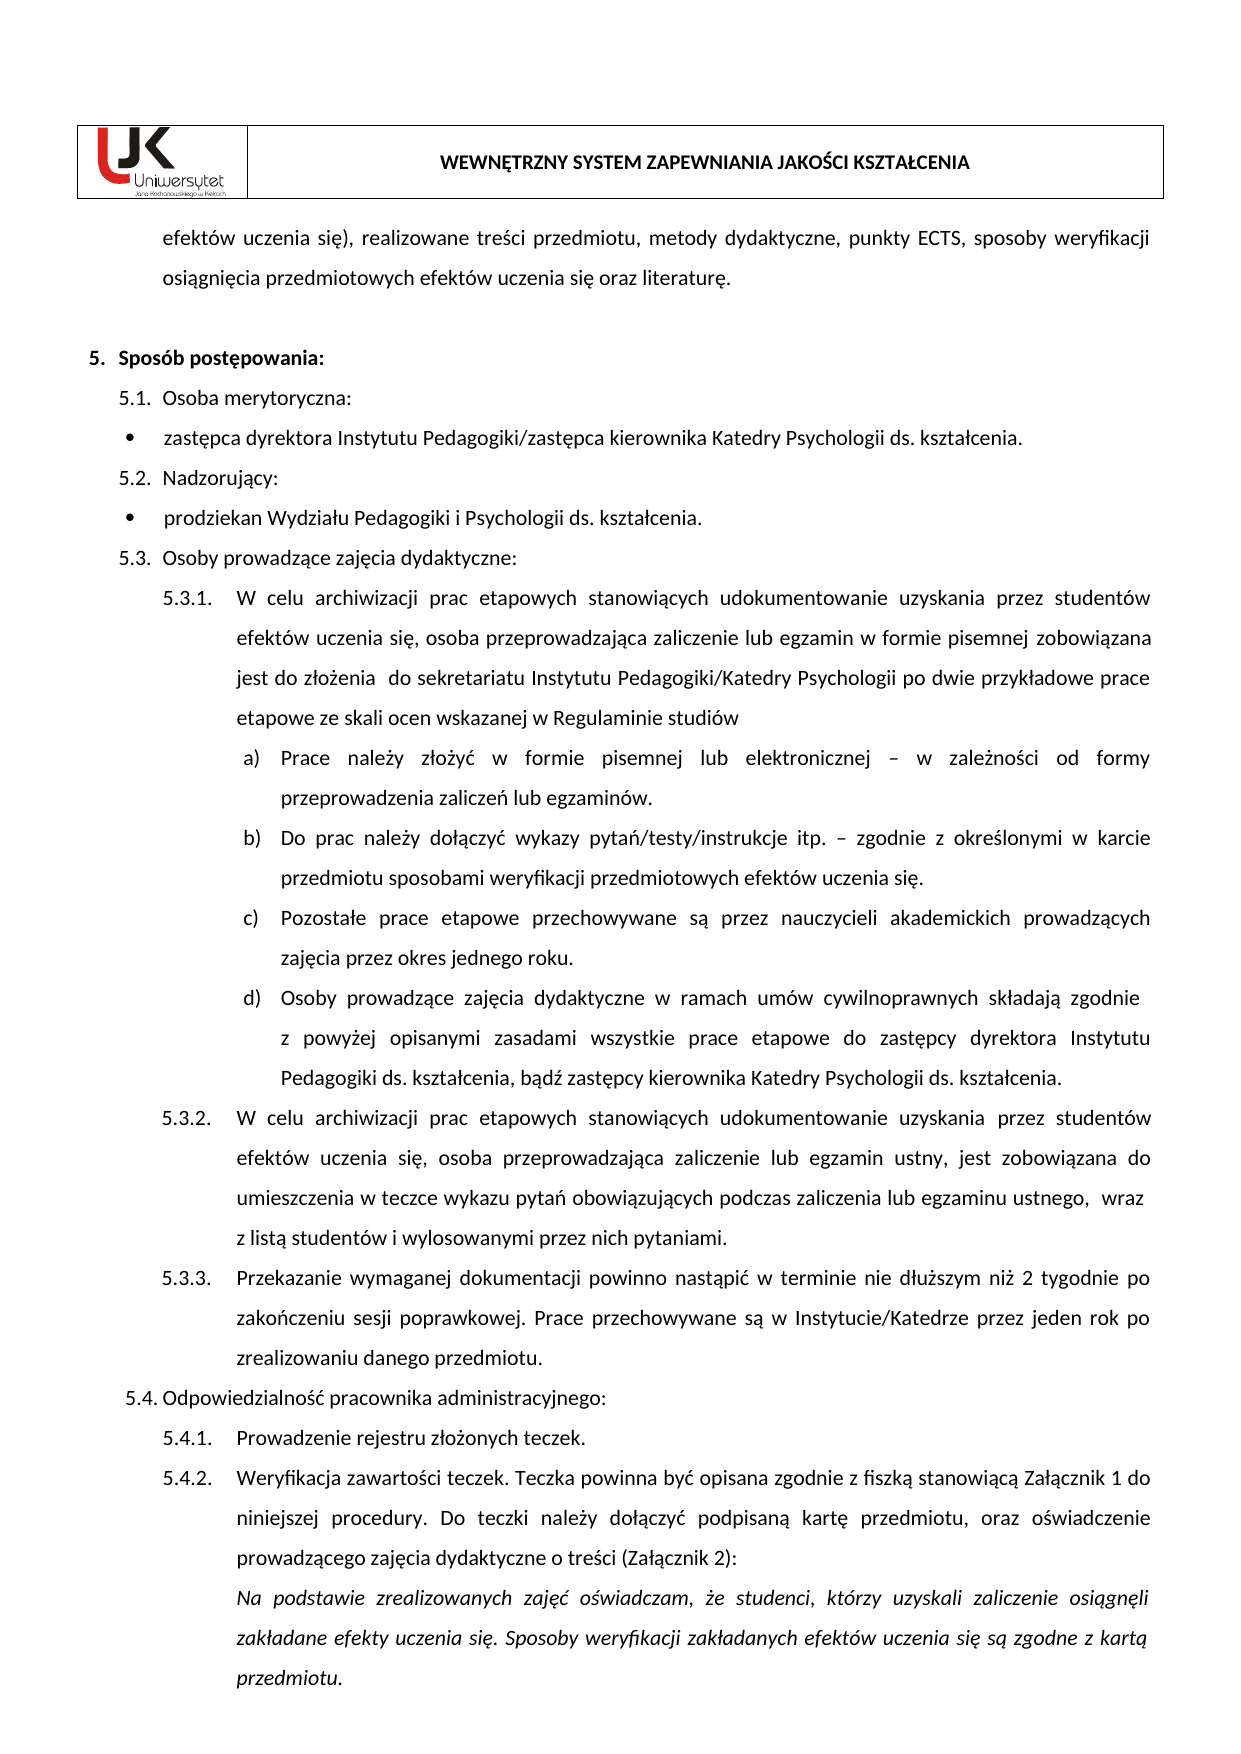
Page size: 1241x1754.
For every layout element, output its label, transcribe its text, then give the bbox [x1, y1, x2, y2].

list Sposób postępowania: [89, 344, 1152, 371]
list zastępca dyrektora Instytutu Pedagogiki/zastępca kierownika Katedry Psychologii ds. kształcenia. [126, 424, 1152, 451]
list Pozostałe prace etapowe przechowywane są przez nauczycieli akademickich prowadzących zajęcia przez okres jednego roku. [243, 904, 1152, 971]
list Przekazanie wymaganej dokumentacji powinno nastąpić w terminie nie dłuższym niż 2 tygodnie po zakończeniu sesji poprawkowej. Prace przechowywane są w Instytucie/Katedrze przez jeden rok po zrealizowaniu danego przedmiotu. [161, 1264, 1152, 1371]
list Prace należy złożyć w formie pisemnej lub elektronicznej – w zależności od formy przeprowadzenia zaliczeń lub egzaminów. [243, 744, 1152, 811]
list Do prac należy dołączyć wykazy pytań/testy/instrukcje itp. – zgodnie z określonymi w karcie przedmiotu sposobami weryfikacji przedmiotowych efektów uczenia się. [243, 824, 1152, 891]
list prodziekan Wydziału Pedagogiki i Psychologii ds. kształcenia. [126, 504, 901, 531]
list Odpowiedzialność pracownika administracyjnego: [125, 1384, 1152, 1411]
list Osoby prowadzące zajęcia dydaktyczne: [118, 544, 817, 571]
list Prowadzenie rejestru złożonych teczek. [162, 1424, 1152, 1451]
list W celu archiwizacji prac etapowych stanowiących udokumentowanie uzyskania przez studentów efektów uczenia się, osoba przeprowadzająca zaliczenie lub egzamin ustny, jest zobowiązana do umieszczenia w teczce wykazu pytań obowiązujących podczas zaliczenia lub egzaminu ustnego, wraz z listą studentów i wylosowanymi przez nich pytaniami. [161, 1104, 1152, 1251]
list Na podstawie zrealizowanych zajęć oświadczam, że studenci, którzy uzyskali zaliczenie osiągnęli zakładane efekty uczenia się. Sposoby weryfikacji zakładanych efektów uczenia się są zgodne z kartą przedmiotu. [236, 1584, 1152, 1691]
list Osoba merytoryczna: [118, 384, 1152, 411]
list Weryfikacja zawartości teczek. Teczka powinna być opisana zgodnie z fiszką stanowiącą Załącznik 1 do niniejszej procedury. Do teczki należy dołączyć podpisaną kartę przedmiotu, oraz oświadczenie prowadzącego zajęcia dydaktyczne o treści (Załącznik 2): [162, 1464, 1152, 1571]
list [125, 224, 1152, 291]
list Osoby prowadzące zajęcia dydaktyczne w ramach umów cywilnoprawnych składają zgodnie z powyżej opisanymi zasadami wszystkie prace etapowe do zastępcy dyrektora Instytutu Pedagogiki ds. kształcenia, bądź zastępcy kierownika Katedry Psychologii ds. kształcenia. [243, 984, 1152, 1091]
list Nadzorujący: [118, 464, 1152, 491]
list W celu archiwizacji prac etapowych stanowiących udokumentowanie uzyskania przez studentów efektów uczenia się, osoba przeprowadzająca zaliczenie lub egzamin w formie pisemnej zobowiązana jest do złożenia do sekretariatu Instytutu Pedagogiki/Katedry Psychologii po dwie przykładowe prace etapowe ze skali ocen wskazanej w Regulaminie studiów [162, 584, 1152, 731]
